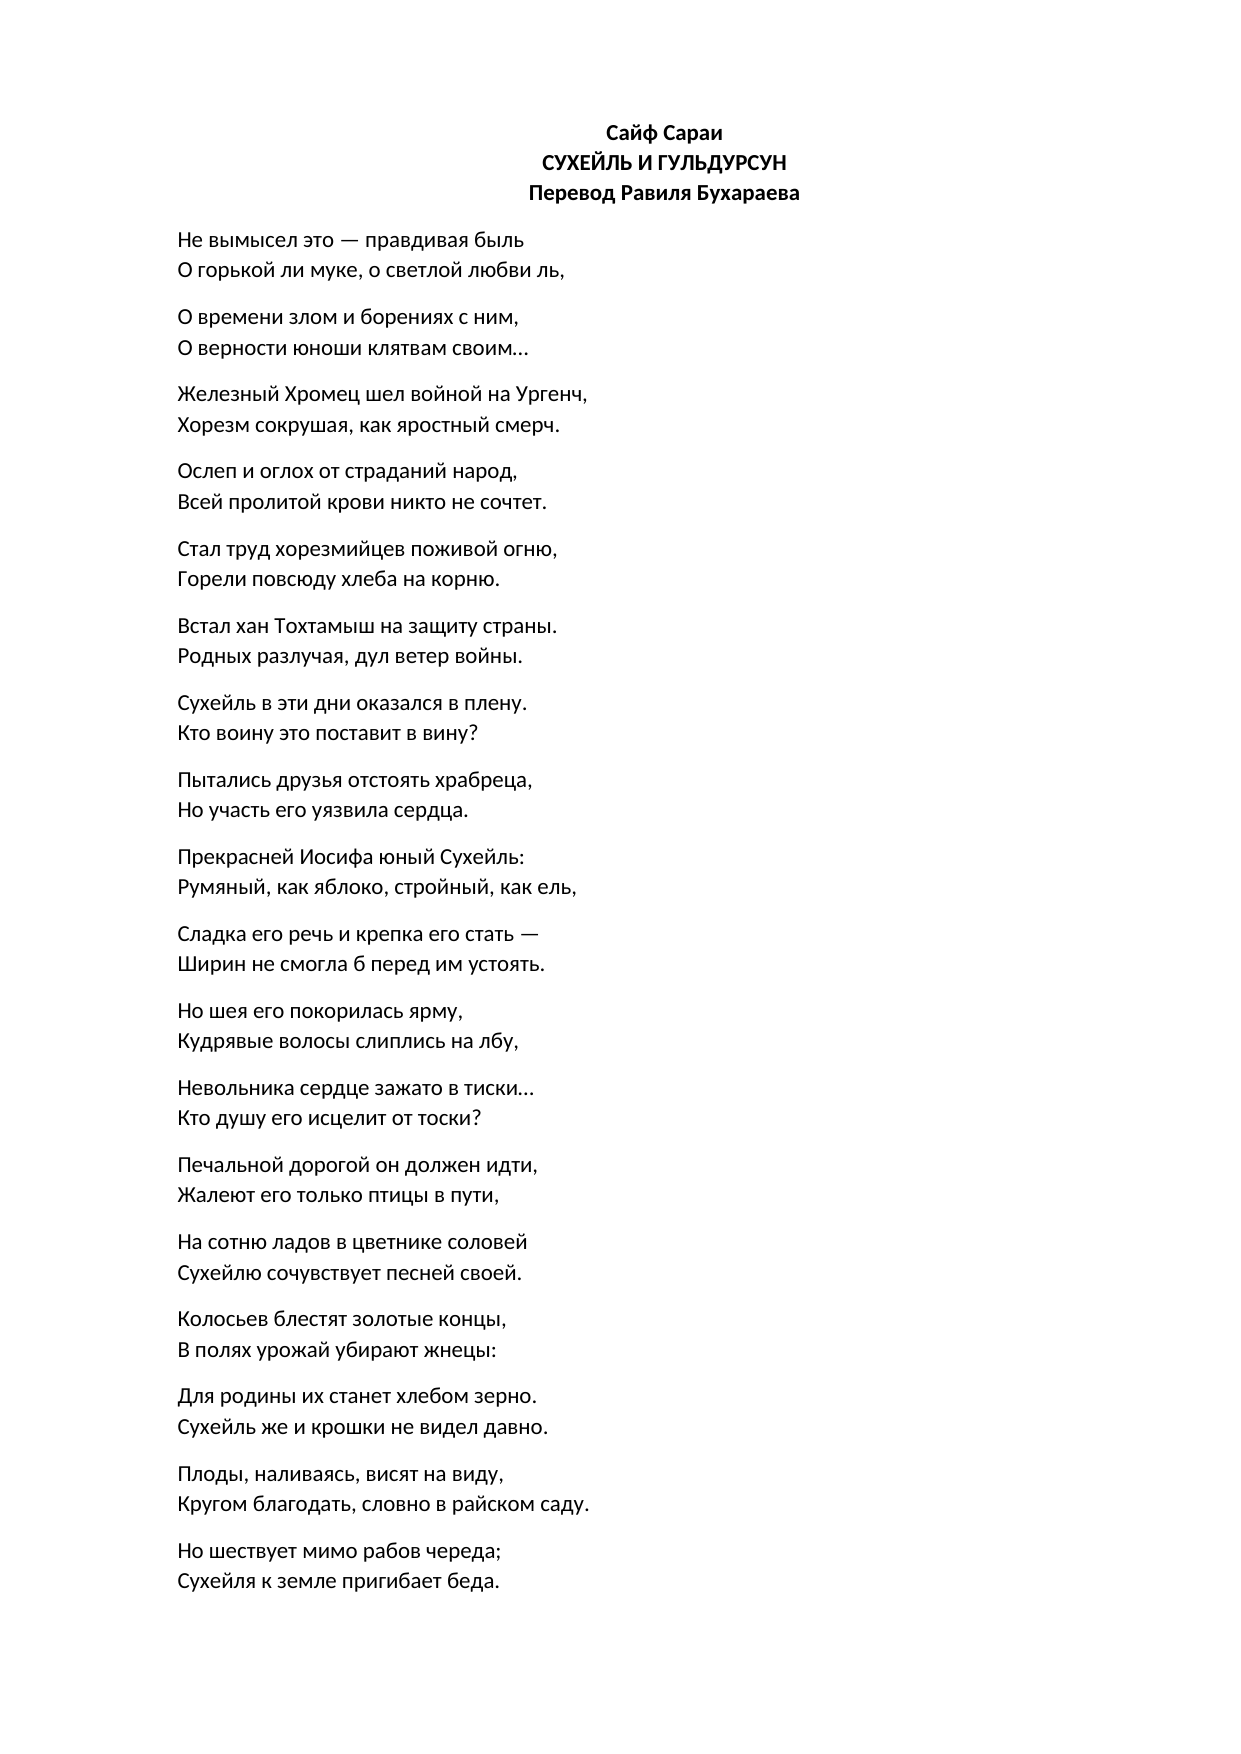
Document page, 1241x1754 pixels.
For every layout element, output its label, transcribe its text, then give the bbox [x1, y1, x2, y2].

text Для родины их станет хлебом зерно. Сухейль же и крошки не видел давно. [177, 1382, 1152, 1440]
text Сухейль в эти дни оказался в плену. Кто воину это поставит в вину? [177, 688, 1152, 746]
text Но шея его покорилась ярму, Кудрявые волосы слиплись на лбу, [177, 996, 1152, 1054]
text Железный Хромец шел войной на Ургенч, Хорезм сокрушая, как яростный смерч. [177, 379, 1152, 438]
text Сайф Сараи СУХЕЙЛЬ И ГУЛЬДУРСУН Перевод Равиля Бухараева [177, 118, 1152, 207]
text Колосьев блестят золотые концы, В полях урожай убирают жнецы: [177, 1304, 1152, 1363]
text Пытались друзья отстоять храбреца, Но участь его уязвила сердца. [177, 765, 1152, 823]
text Сладка его речь и крепка его стать — Ширин не смогла б перед им устоять. [177, 919, 1152, 977]
text Невольника сердце зажато в тиски… Кто душу его исцелит от тоски? [177, 1073, 1152, 1132]
text Плоды, наливаясь, висят на виду, Кругом благодать, словно в райском саду. [177, 1459, 1152, 1517]
text Ослеп и оглох от страданий народ, Всей пролитой крови никто не сочтет. [177, 457, 1152, 515]
text Встал хан Тохтамыш на защиту страны. Родных разлучая, дул ветер войны. [177, 611, 1152, 669]
text Но шествует мимо рабов череда; Сухейля к земле пригибает беда. [177, 1536, 1152, 1594]
text Печальной дорогой он должен идти, Жалеют его только птицы в пути, [177, 1150, 1152, 1209]
text Прекрасней Иосифа юный Сухейль: Румяный, как яблоко, стройный, как ель, [177, 842, 1152, 900]
text О времени злом и борениях с ним, О верности юноши клятвам своим… [177, 302, 1152, 361]
text На сотню ладов в цветнике соловей Сухейлю сочувствует песней своей. [177, 1227, 1152, 1286]
text Не вымысел это — правдивая быль О горькой ли муке, о светлой любви ль, [177, 225, 1152, 284]
text Стал труд хорезмийцев поживой огню, Горели повсюду хлеба на корню. [177, 534, 1152, 592]
